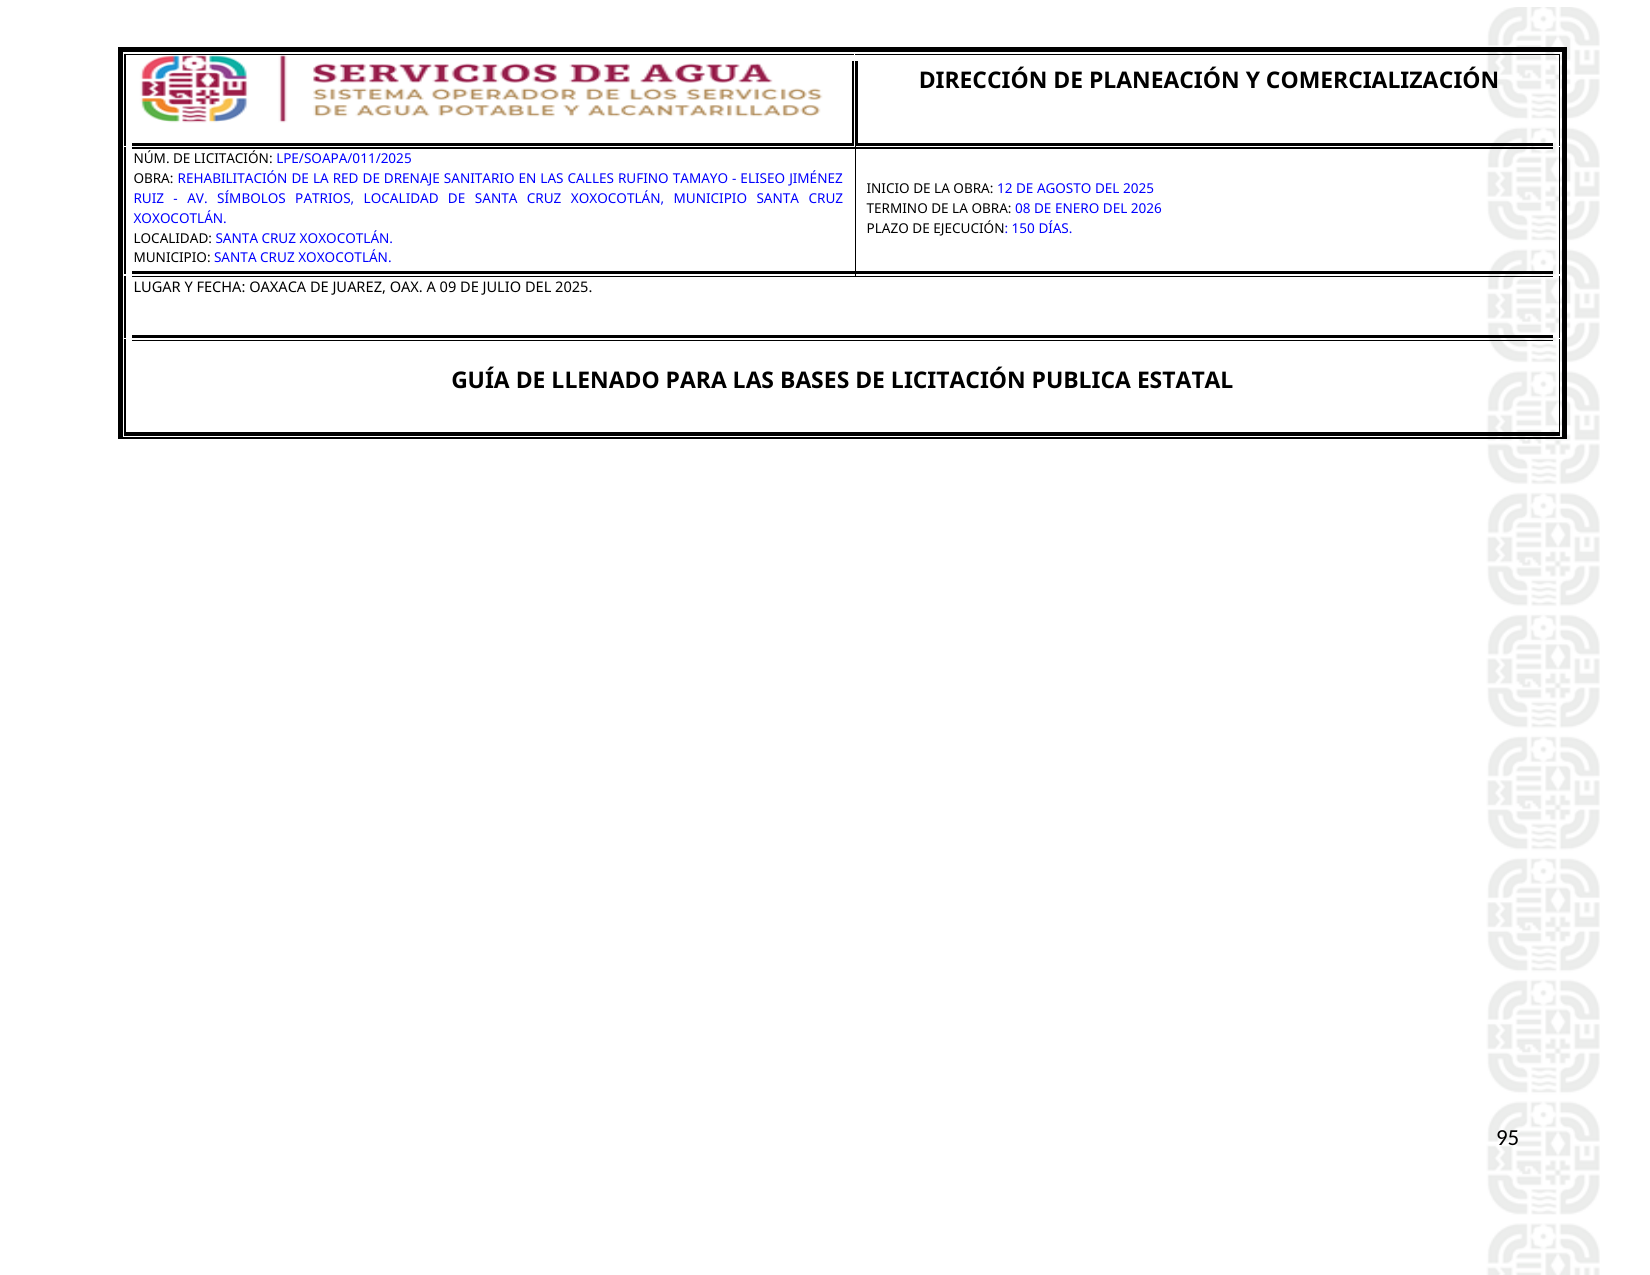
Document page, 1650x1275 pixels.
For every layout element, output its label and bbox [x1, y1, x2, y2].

picture [1472, 7, 1603, 1275]
picture [1472, 52, 1562, 437]
picture [137, 55, 830, 133]
